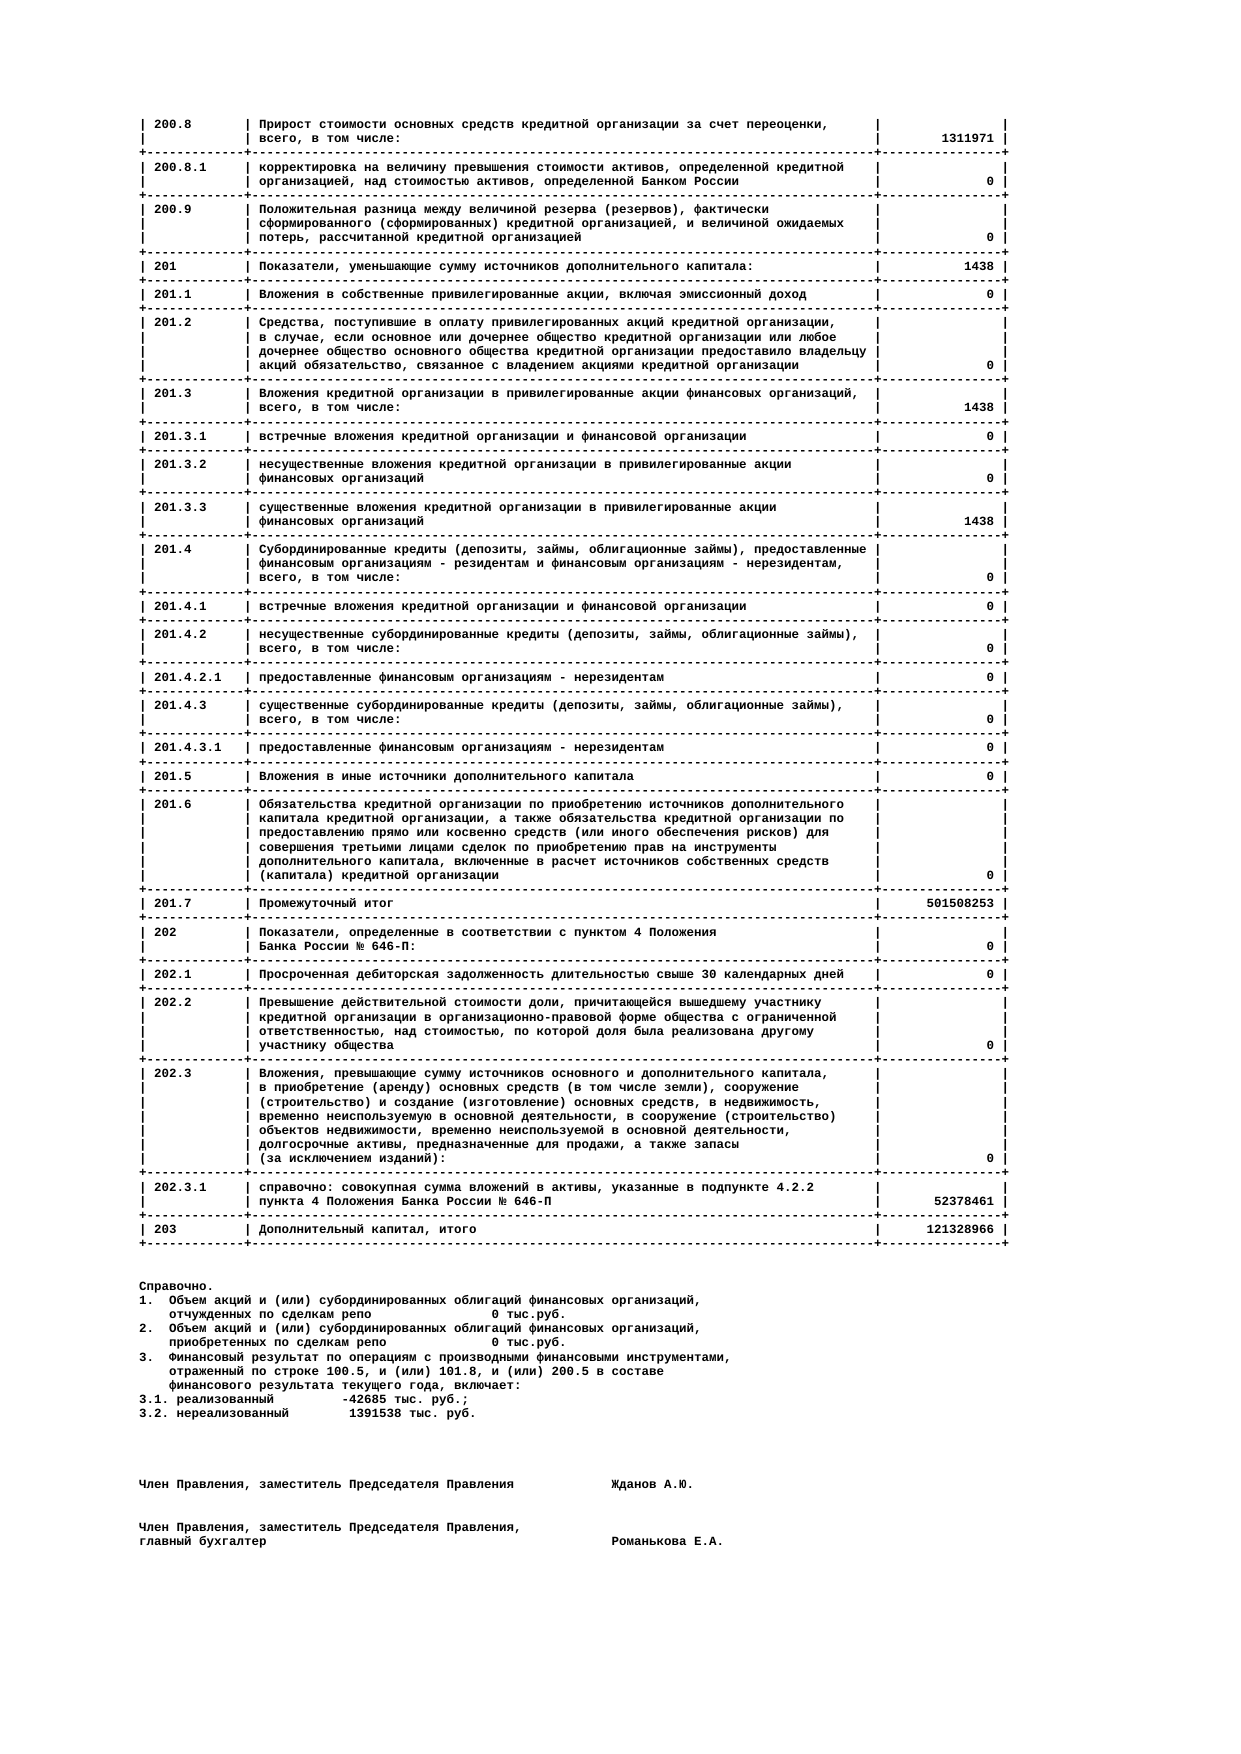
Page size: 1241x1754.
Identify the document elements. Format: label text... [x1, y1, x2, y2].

text +-------------+-----------------------------------------------------------------------------------+----------------+ [139, 756, 1101, 770]
text +-------------+-----------------------------------------------------------------------------------+----------------+ [139, 727, 1101, 741]
text +-------------+-----------------------------------------------------------------------------------+----------------+ [139, 685, 1101, 699]
text | | всего, в том числе: | 1311971 | [139, 132, 1101, 146]
text 1. Объем акций и (или) субординированных облигаций финансовых организаций, [139, 1294, 1101, 1308]
text | 202.1 | Просроченная дебиторская задолженность длительностью свыше 30 календарных дней | 0 | [139, 968, 1101, 982]
text | | всего, в том числе: | 0 | [139, 571, 1101, 586]
text | 201.4 | Субординированные кредиты (депозиты, займы, облигационные займы), предоставленные | | [139, 543, 1101, 557]
text | | кредитной организации в организационно-правовой форме общества с ограниченной | | [139, 1011, 1101, 1025]
text +-------------+-----------------------------------------------------------------------------------+----------------+ [139, 1237, 1101, 1251]
text | | сформированного (сформированных) кредитной организацией, и величиной ожидаемых | | [139, 217, 1101, 231]
text 3.2. нереализованный 1391538 тыс. руб. [139, 1407, 1101, 1421]
text | 200.8.1 | корректировка на величину превышения стоимости активов, определенной кредитной | | [139, 161, 1101, 175]
text | 201.3.1 | встречные вложения кредитной организации и финансовой организации | 0 | [139, 430, 1101, 444]
text +-------------+-----------------------------------------------------------------------------------+----------------+ [139, 883, 1101, 897]
text | | потерь, рассчитанной кредитной организацией | 0 | [139, 231, 1101, 246]
text | | дочернее общество основного общества кредитной организации предоставило владельцу | | [139, 345, 1101, 359]
text +-------------+-----------------------------------------------------------------------------------+----------------+ [139, 954, 1101, 968]
text | 202.2 | Превышение действительной стоимости доли, причитающейся вышедшему участнику | | [139, 996, 1101, 1011]
text | 202.3 | Вложения, превышающие сумму источников основного и дополнительного капитала, | | [139, 1067, 1101, 1081]
text | | (за исключением изданий): | 0 | [139, 1152, 1101, 1166]
text | | совершения третьими лицами сделок по приобретению прав на инструменты | | [139, 841, 1101, 855]
text | 200.9 | Положительная разница между величиной резерва (резервов), фактически | | [139, 203, 1101, 217]
text | 201.4.3.1 | предоставленные финансовым организациям - нерезидентам | 0 | [139, 741, 1101, 756]
text | 203 | Дополнительный капитал, итого | 121328966 | [139, 1223, 1101, 1237]
text | | временно неиспользуемую в основной деятельности, в сооружение (строительство) | | [139, 1110, 1101, 1124]
text | | всего, в том числе: | 0 | [139, 642, 1101, 656]
text | | пункта 4 Положения Банка России № 646-П | 52378461 | [139, 1195, 1101, 1209]
text +-------------+-----------------------------------------------------------------------------------+----------------+ [139, 614, 1101, 628]
text +-------------+-----------------------------------------------------------------------------------+----------------+ [139, 486, 1101, 501]
text | | (строительство) и создание (изготовление) основных средств, в недвижимость, | | [139, 1096, 1101, 1110]
text | | (капитала) кредитной организации | 0 | [139, 869, 1101, 883]
text +-------------+-----------------------------------------------------------------------------------+----------------+ [139, 416, 1101, 430]
text +-------------+-----------------------------------------------------------------------------------+----------------+ [139, 274, 1101, 288]
text | | всего, в том числе: | 0 | [139, 713, 1101, 727]
text | | в случае, если основное или дочернее общество кредитной организации или любое | | [139, 331, 1101, 345]
text | | финансовых организаций | 0 | [139, 472, 1101, 486]
text +-------------+-----------------------------------------------------------------------------------+----------------+ [139, 586, 1101, 600]
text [139, 146, 1101, 161]
text | 201.3.2 | несущественные вложения кредитной организации в привилегированные акции | | [139, 458, 1101, 472]
text Член Правления, заместитель Председателя Правления Жданов А.Ю. [139, 1478, 1101, 1492]
text | 201.5 | Вложения в иные источники дополнительного капитала | 0 | [139, 770, 1101, 784]
text отраженный по строке 100.5, и (или) 101.8, и (или) 200.5 в составе [139, 1365, 1101, 1379]
text | 201.4.1 | встречные вложения кредитной организации и финансовой организации | 0 | [139, 600, 1101, 614]
text +-------------+-----------------------------------------------------------------------------------+----------------+ [139, 302, 1101, 316]
text 3. Финансовый результат по операциям с производными финансовыми инструментами, [139, 1351, 1101, 1365]
text +-------------+-----------------------------------------------------------------------------------+----------------+ [139, 1166, 1101, 1181]
text +-------------+-----------------------------------------------------------------------------------+----------------+ [139, 982, 1101, 996]
text | | Банка России № 646-П: | 0 | [139, 940, 1101, 954]
text | 200.8 | Прирост стоимости основных средств кредитной организации за счет переоценки, | | [139, 118, 1101, 132]
text | | объектов недвижимости, временно неиспользуемой в основной деятельности, | | [139, 1124, 1101, 1138]
text | 201.4.3 | существенные субординированные кредиты (депозиты, займы, облигационные займы), | | [139, 699, 1101, 713]
text | | долгосрочные активы, предназначенные для продажи, а также запасы | | [139, 1138, 1101, 1152]
text Член Правления, заместитель Председателя Правления, [139, 1521, 1101, 1535]
text +-------------+-----------------------------------------------------------------------------------+----------------+ [139, 373, 1101, 387]
text 3.1. реализованный -42685 тыс. руб.; [139, 1393, 1101, 1407]
text 2. Объем акций и (или) субординированных облигаций финансовых организаций, [139, 1322, 1101, 1336]
text | 201.6 | Обязательства кредитной организации по приобретению источников дополнительного | | [139, 798, 1101, 812]
text | 202.3.1 | справочно: совокупная сумма вложений в активы, указанные в подпункте 4.2.2 | | [139, 1181, 1101, 1195]
text | | дополнительного капитала, включенные в расчет источников собственных средств | | [139, 855, 1101, 869]
text | 201.4.2.1 | предоставленные финансовым организациям - нерезидентам | 0 | [139, 671, 1101, 685]
text | | участнику общества | 0 | [139, 1039, 1101, 1053]
text финансового результата текущего года, включает: [139, 1379, 1101, 1393]
text | | финансовых организаций | 1438 | [139, 515, 1101, 529]
text | 201.3.3 | существенные вложения кредитной организации в привилегированные акции | | [139, 501, 1101, 515]
text | 201.1 | Вложения в собственные привилегированные акции, включая эмиссионный доход | 0 | [139, 288, 1101, 302]
text +-------------+-----------------------------------------------------------------------------------+----------------+ [139, 656, 1101, 671]
text | | финансовым организациям - резидентам и финансовым организациям - нерезидентам, | | [139, 557, 1101, 571]
text +-------------+-----------------------------------------------------------------------------------+----------------+ [139, 784, 1101, 798]
text | 202 | Показатели, определенные в соответствии с пунктом 4 Положения | | [139, 926, 1101, 940]
text | | предоставлению прямо или косвенно средств (или иного обеспечения рисков) для | | [139, 826, 1101, 841]
text | 201.2 | Средства, поступившие в оплату привилегированных акций кредитной организации, | | [139, 316, 1101, 331]
text | | акций обязательство, связанное с владением акциями кредитной организации | 0 | [139, 359, 1101, 373]
text | | всего, в том числе: | 1438 | [139, 401, 1101, 416]
text | | в приобретение (аренду) основных средств (в том числе земли), сооружение | | [139, 1081, 1101, 1096]
text | 201.3 | Вложения кредитной организации в привилегированные акции финансовых организаций, | | [139, 387, 1101, 401]
text +-------------+-----------------------------------------------------------------------------------+----------------+ [139, 911, 1101, 926]
text +-------------+-----------------------------------------------------------------------------------+----------------+ [139, 246, 1101, 260]
text | | капитала кредитной организации, а также обязательства кредитной организации по | | [139, 812, 1101, 826]
text +-------------+-----------------------------------------------------------------------------------+----------------+ [139, 189, 1101, 203]
text +-------------+-----------------------------------------------------------------------------------+----------------+ [139, 529, 1101, 543]
text приобретенных по сделкам репо 0 тыс.руб. [139, 1336, 1101, 1351]
text +-------------+-----------------------------------------------------------------------------------+----------------+ [139, 1209, 1101, 1223]
text Справочно. [139, 1280, 1101, 1294]
text +-------------+-----------------------------------------------------------------------------------+----------------+ [139, 444, 1101, 458]
text | | организацией, над стоимостью активов, определенной Банком России | 0 | [139, 175, 1101, 189]
text | | ответственностью, над стоимостью, по которой доля была реализована другому | | [139, 1025, 1101, 1039]
text | 201.4.2 | несущественные субординированные кредиты (депозиты, займы, облигационные займы), | | [139, 628, 1101, 642]
text главный бухгалтер Романькова Е.А. [139, 1535, 1101, 1549]
text +-------------+-----------------------------------------------------------------------------------+----------------+ [139, 1053, 1101, 1067]
text | 201.7 | Промежуточный итог | 501508253 | [139, 897, 1101, 911]
text | 201 | Показатели, уменьшающие сумму источников дополнительного капитала: | 1438 | [139, 260, 1101, 274]
text отчужденных по сделкам репо 0 тыс.руб. [139, 1308, 1101, 1322]
